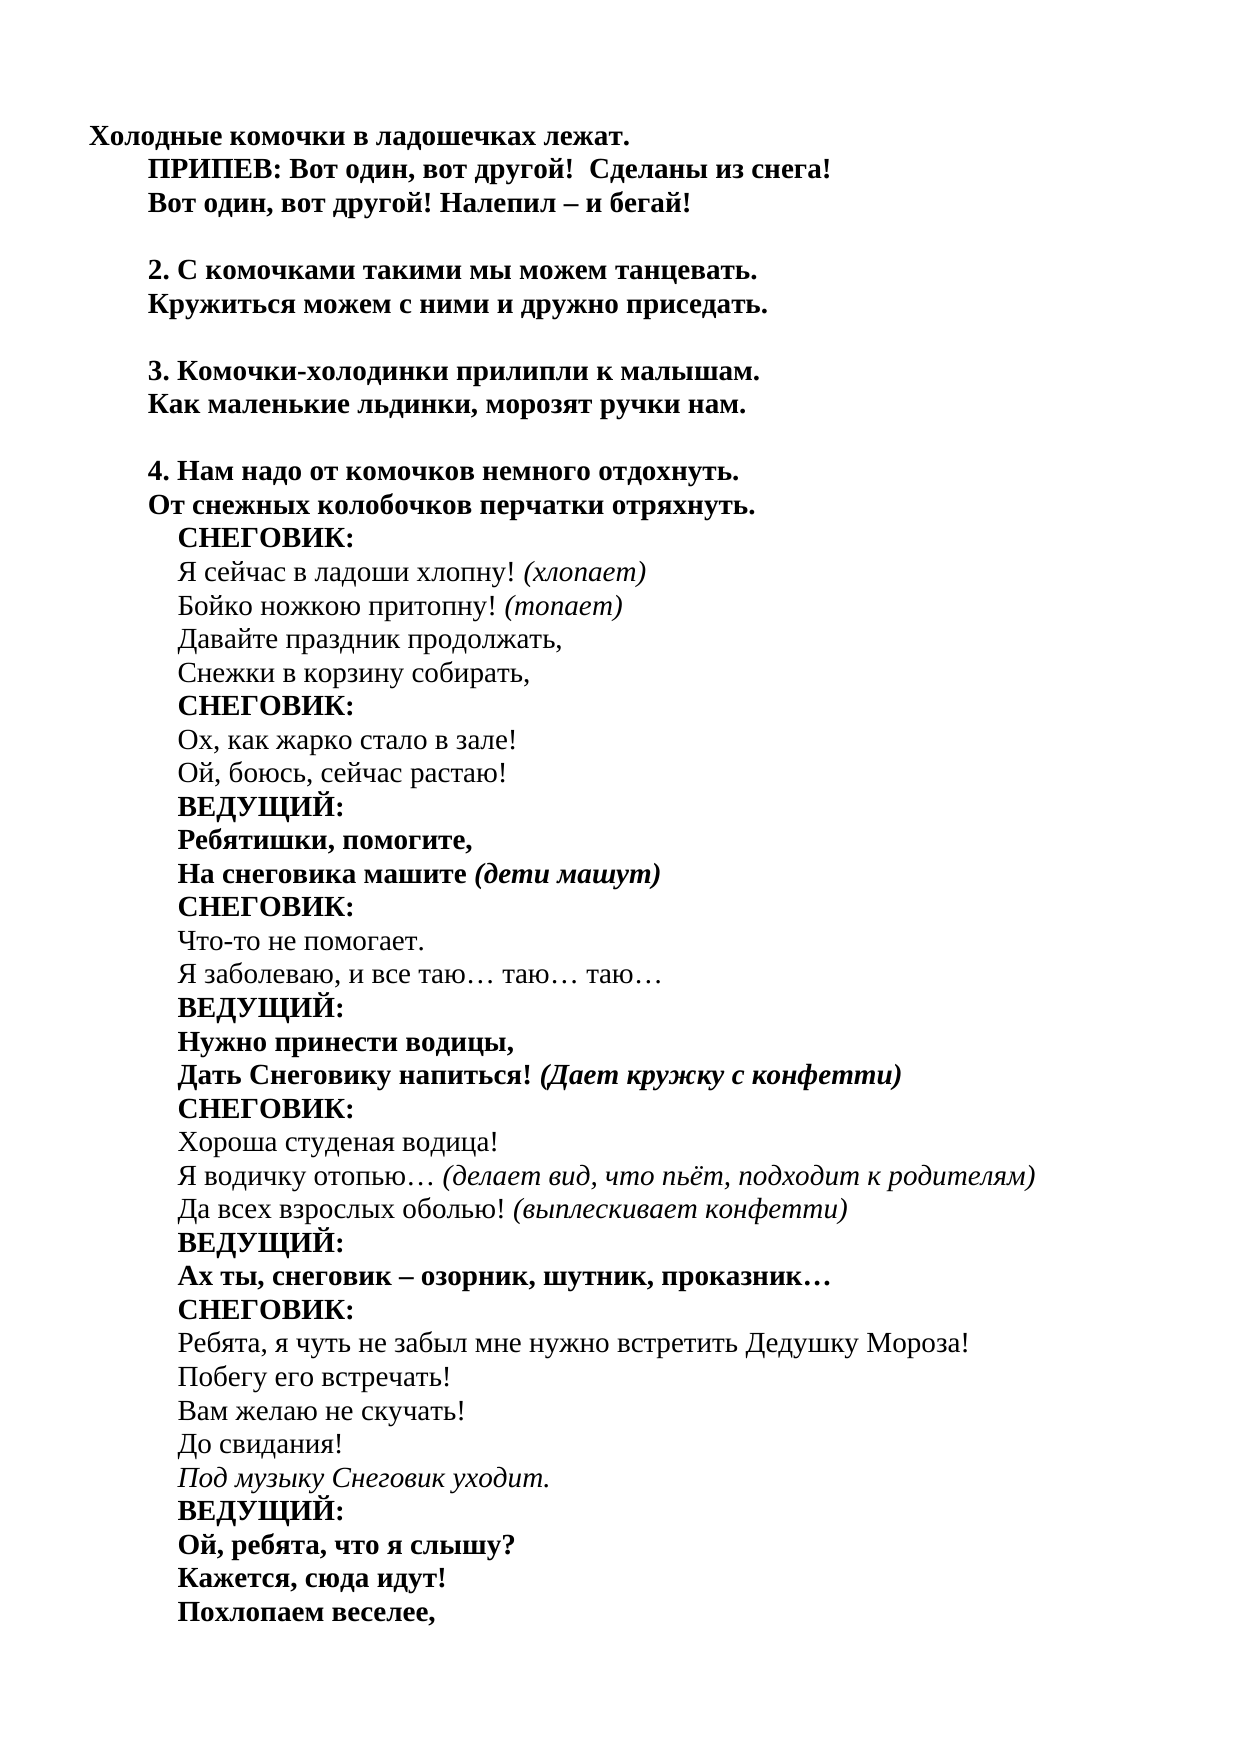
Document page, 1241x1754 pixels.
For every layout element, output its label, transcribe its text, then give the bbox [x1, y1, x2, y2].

text Ох, как жарко стало в зале! [177, 722, 1152, 755]
text Ах ты, снеговик – озорник, шутник, проказник… [177, 1258, 1152, 1292]
text СНЕГОВИК: [177, 1292, 1152, 1326]
text Под музыку Снеговик уходит. [177, 1460, 1152, 1493]
text СНЕГОВИК: [177, 889, 1152, 923]
text Побегу его встречать! [177, 1359, 1152, 1393]
text Дать Снеговику напиться! (Дает кружку с конфетти) [177, 1057, 1152, 1091]
text ВЕДУЩИЙ: [177, 1493, 1152, 1527]
text Давайте праздник продолжать, [177, 621, 1152, 655]
text ВЕДУЩИЙ: [177, 789, 1152, 822]
text До свидания! [177, 1426, 1152, 1460]
text Ребятишки, помогите, [177, 822, 1152, 856]
text Вот один, вот другой! Налепил – и бегай! [88, 185, 1152, 219]
text 4. Нам надо от комочков немного отдохнуть. [88, 453, 1152, 487]
text СНЕГОВИК: [177, 688, 1152, 722]
text На снеговика машите (дети машут) [177, 856, 1152, 889]
text Я сейчас в ладоши хлопну! (хлопает) [177, 554, 1152, 588]
text Вам желаю не скучать! [177, 1393, 1152, 1426]
text Что-то не помогает. [177, 923, 1152, 957]
text От снежных колобочков перчатки отряхнуть. [88, 487, 1152, 521]
text Да всех взрослых оболью! (выплескивает конфетти) [177, 1191, 1152, 1225]
text ПРИПЕВ: Вот один, вот другой! Сделаны из снега! [88, 152, 1152, 185]
text Я водичку отопью… (делает вид, что пьёт, подходит к родителям) [177, 1158, 1152, 1191]
text Кажется, сюда идут! [177, 1560, 1152, 1594]
text СНЕГОВИК: [177, 521, 1152, 554]
text Ой, ребята, что я слышу? [177, 1527, 1152, 1560]
text Ой, боюсь, сейчас растаю! [177, 755, 1152, 789]
text Я заболеваю, и все таю… таю… таю… [177, 957, 1152, 990]
text Снежки в корзину собирать, [177, 655, 1152, 688]
text Кружиться можем с ними и дружно приседать. [88, 286, 1152, 319]
text Нужно принести водицы, [177, 1024, 1152, 1057]
text ВЕДУЩИЙ: [177, 1225, 1152, 1258]
text Холодные комочки в ладошечках лежат. [88, 118, 1152, 152]
text Бойко ножкою притопну! (топает) [177, 588, 1152, 621]
text 3. Комочки-холодинки прилипли к малышам. [88, 353, 1152, 386]
text СНЕГОВИК: [177, 1091, 1152, 1124]
text 2. С комочками такими мы можем танцевать. [88, 252, 1152, 286]
text Как маленькие льдинки, морозят ручки нам. [88, 386, 1152, 420]
text Ребята, я чуть не забыл мне нужно встретить Дедушку Мороза! [177, 1326, 1152, 1359]
text ВЕДУЩИЙ: [177, 990, 1152, 1024]
text Похлопаем веселее, [177, 1594, 1152, 1627]
text Хороша студеная водица! [177, 1124, 1152, 1158]
